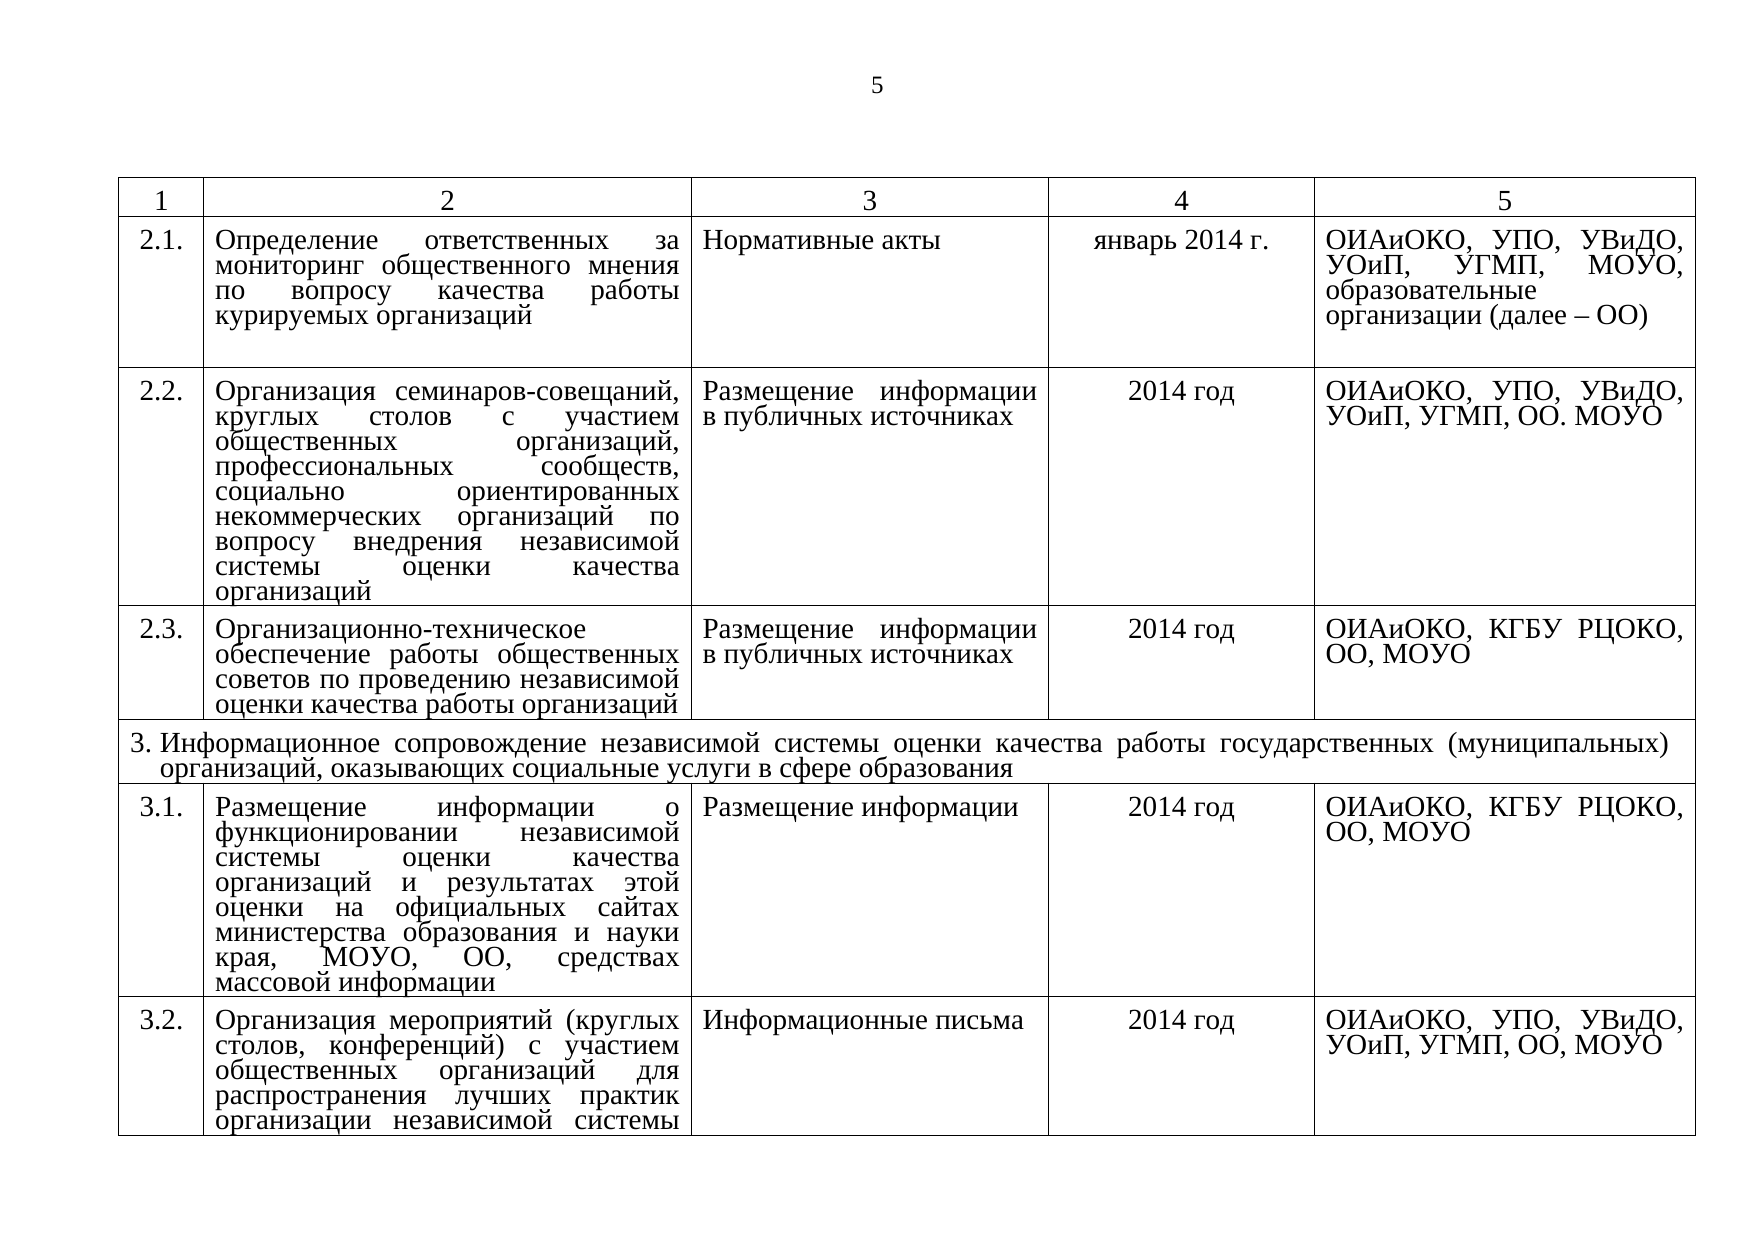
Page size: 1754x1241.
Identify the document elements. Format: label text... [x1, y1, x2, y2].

table_cell ОИАиОКО, УПО, УВиДО, УОиП, УГМП, ОО. МОУО [1315, 368, 1695, 605]
table_cell 2.3. [119, 606, 203, 719]
table_cell Организация семинаров-совещаний, круглых столов с участием общественных организаций, профессиональных сообществ, социально ориентированных некоммерческих организаций по вопросу внедрения независимой системы оценки качества организаций [204, 368, 691, 605]
table_cell 3.1. [119, 784, 203, 996]
table_cell Организационно-техническое обеспечение работы общественных советов по проведению независимой оценки качества работы организаций [204, 606, 691, 719]
table_cell 2.2. [119, 368, 203, 605]
table_cell Нормативные акты [692, 217, 1048, 367]
table_cell Размещение информации в публичных источниках [692, 368, 1048, 605]
table_cell 2014 год [1049, 784, 1314, 996]
table_cell Размещение информации в публичных источниках [692, 606, 1048, 719]
table_cell январь 2014 г. [1049, 217, 1314, 367]
table_cell 2014 год [1049, 606, 1314, 719]
table_cell 2014 год [1049, 368, 1314, 605]
table_cell Информационные письма [692, 997, 1048, 1134]
table_cell ОИАиОКО, КГБУ РЦОКО, ОО, МОУО [1315, 606, 1695, 719]
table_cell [204, 997, 691, 1134]
table_cell Информационное сопровождение независимой системы оценки качества работы государственных (муниципальных) организаций, оказывающих социальные услуги в сфере образования [119, 720, 1695, 782]
table_header 5 [1315, 178, 1695, 216]
table_header 2 [204, 178, 691, 216]
table_header 1 [119, 178, 203, 216]
table_header 4 [1049, 178, 1314, 216]
table_cell ОИАиОКО, КГБУ РЦОКО, ОО, МОУО [1315, 784, 1695, 996]
table_cell ОИАиОКО, УПО, УВиДО, УОиП, УГМП, МОУО, образовательные организации (далее – ОО) [1315, 217, 1695, 367]
table_cell 3.2. [119, 997, 203, 1134]
table_cell 2.1. [119, 217, 203, 367]
table_header 3 [692, 178, 1048, 216]
table_cell 2014 год [1049, 997, 1314, 1134]
table_cell Размещение информации о функционировании независимой системы оценки качества организаций и результатах этой оценки на официальных сайтах министерства образования и науки края, МОУО, ОО, средствах массовой информации [204, 784, 691, 996]
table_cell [1315, 997, 1695, 1134]
table_cell Определение ответственных за мониторинг общественного мнения по вопросу качества работы курируемых организаций [204, 217, 691, 367]
table_cell Размещение информации [692, 784, 1048, 996]
